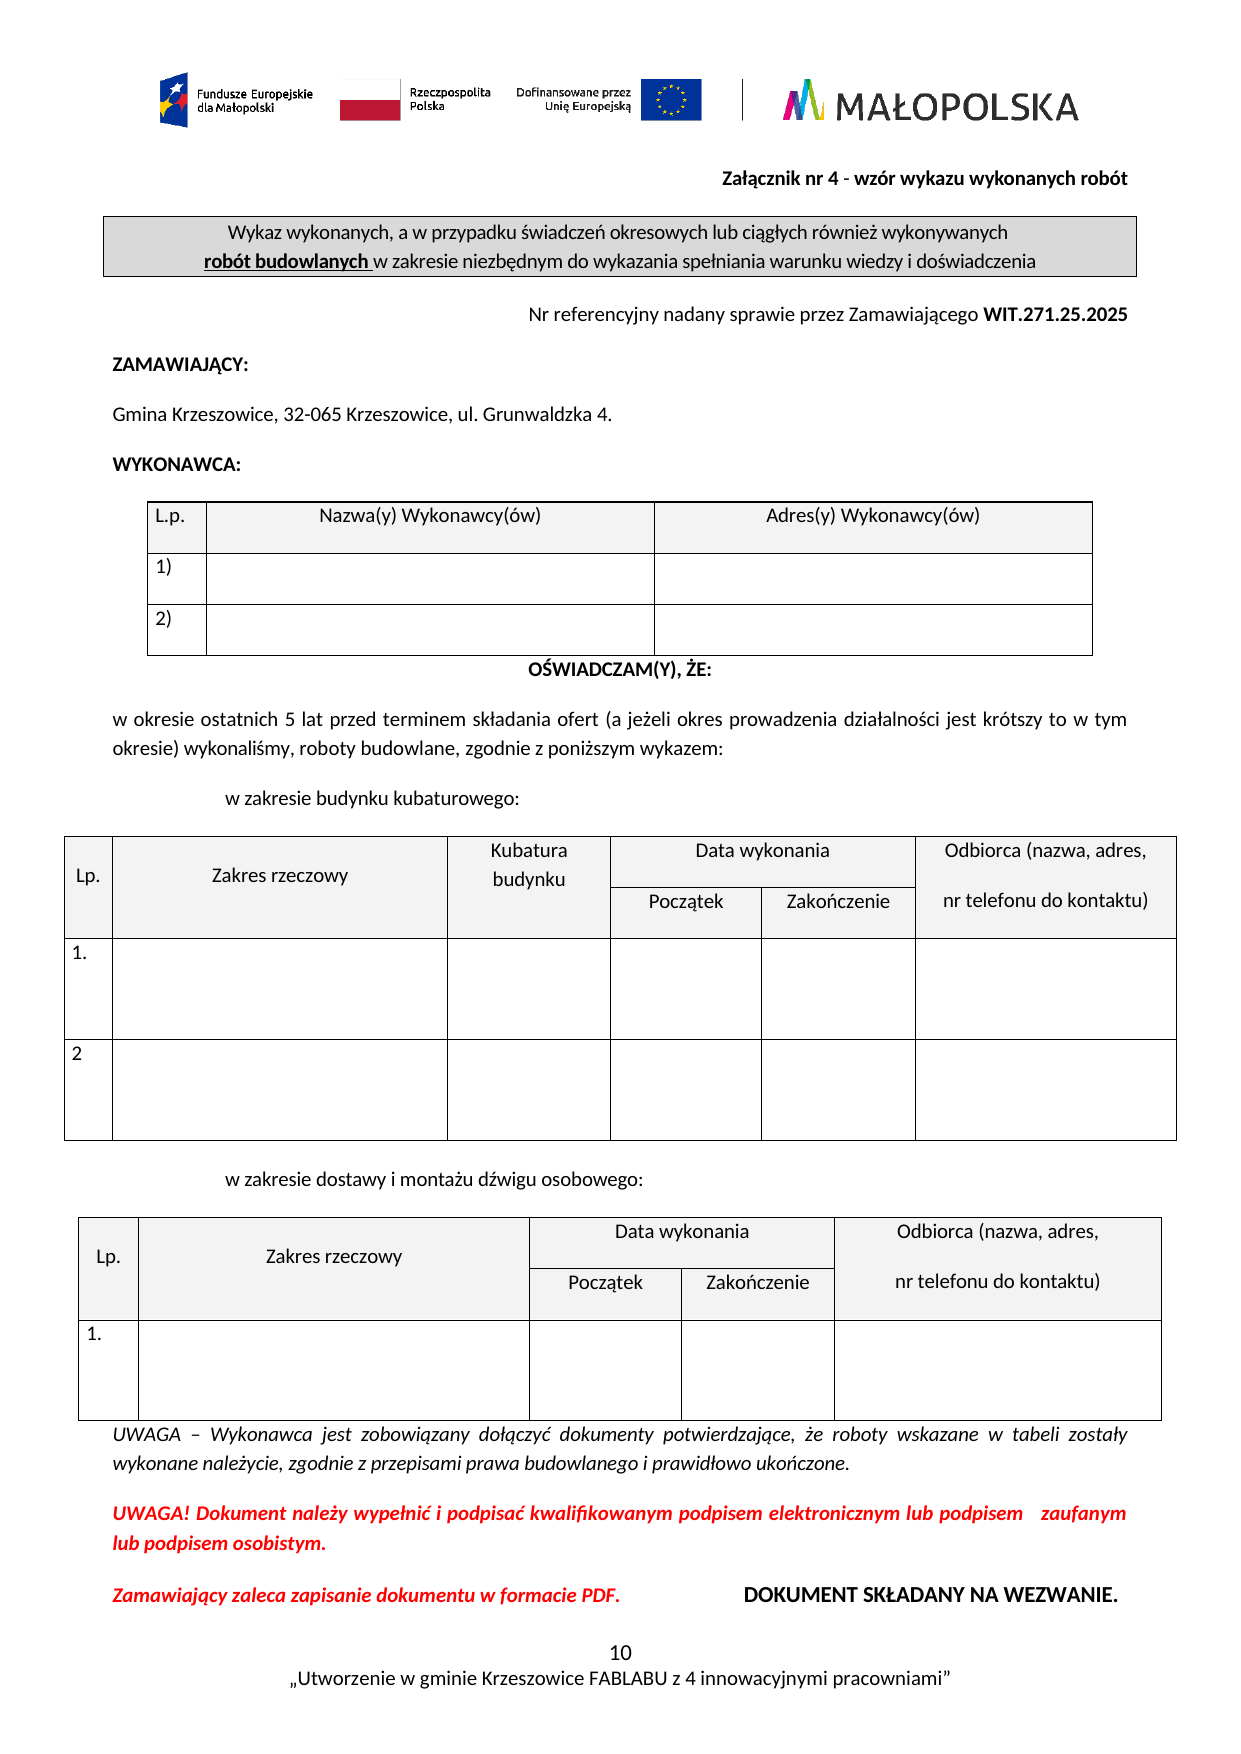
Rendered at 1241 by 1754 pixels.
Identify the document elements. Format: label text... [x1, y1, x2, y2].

table_header Lp. [79, 1218, 138, 1319]
table_header Lp. [65, 837, 112, 938]
table_header Odbiorca (nazwa, adres, nr telefonu do kontaktu) [916, 837, 1176, 938]
table_header Adres(y) Wykonawcy(ów) [655, 503, 1092, 553]
table_cell [611, 939, 761, 1039]
text Nr referencyjny nadany sprawie przez Zamawiającego WIT.271.25.2025 [112, 301, 1128, 327]
table_cell [530, 1321, 681, 1420]
table_header L.p. [148, 503, 206, 553]
table_header Zakres rzeczowy [113, 837, 447, 938]
text UWAGA – Wykonawca jest zobowiązany dołączyć dokumenty potwierdzające, że roboty wskazane w tabeli zostały wykonane należycie, zgodnie z przepisami prawa budowlanego i prawidłowo ukończone. [112, 1421, 1128, 1476]
table_cell [139, 1321, 529, 1420]
table_header Nazwa(y) Wykonawcy(ów) [207, 503, 654, 553]
table_cell [916, 1040, 1176, 1140]
table_header Odbiorca (nazwa, adres, nr telefonu do kontaktu) [835, 1218, 1161, 1319]
table_cell 1. [65, 939, 112, 1039]
text Zamawiający zaleca zapisanie dokumentu w formacie PDF. DOKUMENT SKŁADANY NA WEZWANIE. [112, 1580, 1128, 1608]
table_cell [762, 939, 915, 1039]
text WYKONAWCA: [112, 451, 1128, 477]
table_cell Zakończenie [762, 888, 915, 938]
table_cell [655, 605, 1092, 655]
table_cell 2) [148, 605, 206, 655]
table_header Zakres rzeczowy [139, 1218, 529, 1319]
text ZAMAWIAJĄCY: [112, 351, 1128, 377]
table_header Data wykonania [611, 837, 915, 887]
table_cell [835, 1321, 1161, 1420]
text w okresie ostatnich 5 lat przed terminem składania ofert (a jeżeli okres prowadzenia działalności jest krótszy to w tym okresie) wykonaliśmy, roboty budowlane, zgodnie z poniższym wykazem: [112, 706, 1128, 761]
table_header Data wykonania [530, 1218, 834, 1268]
table_cell 1. [79, 1321, 138, 1420]
table_cell [611, 1040, 761, 1140]
list w zakresie budynku kubaturowego: [225, 785, 1128, 811]
table_cell [113, 1040, 447, 1140]
table_header Kubatura budynku [448, 837, 610, 938]
table_cell [207, 554, 654, 604]
text Gmina Krzeszowice, 32-065 Krzeszowice, ul. Grunwaldzka 4. [112, 401, 1128, 427]
text UWAGA! Dokument należy wypełnić i podpisać kwalifikowanym podpisem elektronicznym lub podpisem zaufanym lub podpisem osobistym. [112, 1501, 1128, 1555]
list Wykaz wykonanych, a w przypadku świadczeń okresowych lub ciągłych również wykonywanych robót budowlanych w zakresie niezbędnym do wykazania spełniania warunku wiedzy i doświadczenia [104, 217, 1136, 276]
list w zakresie dostawy i montażu dźwigu osobowego: [225, 1166, 1128, 1192]
text Załącznik nr 4 - wzór wykazu wykonanych robót [112, 165, 1128, 191]
picture [147, 59, 1093, 141]
text OŚWIADCZAM(Y), ŻE: [112, 656, 1128, 681]
table_cell 2 [65, 1040, 112, 1140]
table_cell [655, 554, 1092, 604]
table_cell 1) [148, 554, 206, 604]
table_cell Początek [611, 888, 761, 938]
table_cell [113, 939, 447, 1039]
table_cell [448, 939, 610, 1039]
table_cell [916, 939, 1176, 1039]
table_cell [207, 605, 654, 655]
table_cell [682, 1321, 834, 1420]
table_cell Zakończenie [682, 1269, 834, 1319]
table_cell [762, 1040, 915, 1140]
table_cell Początek [530, 1269, 681, 1319]
table_cell [448, 1040, 610, 1140]
